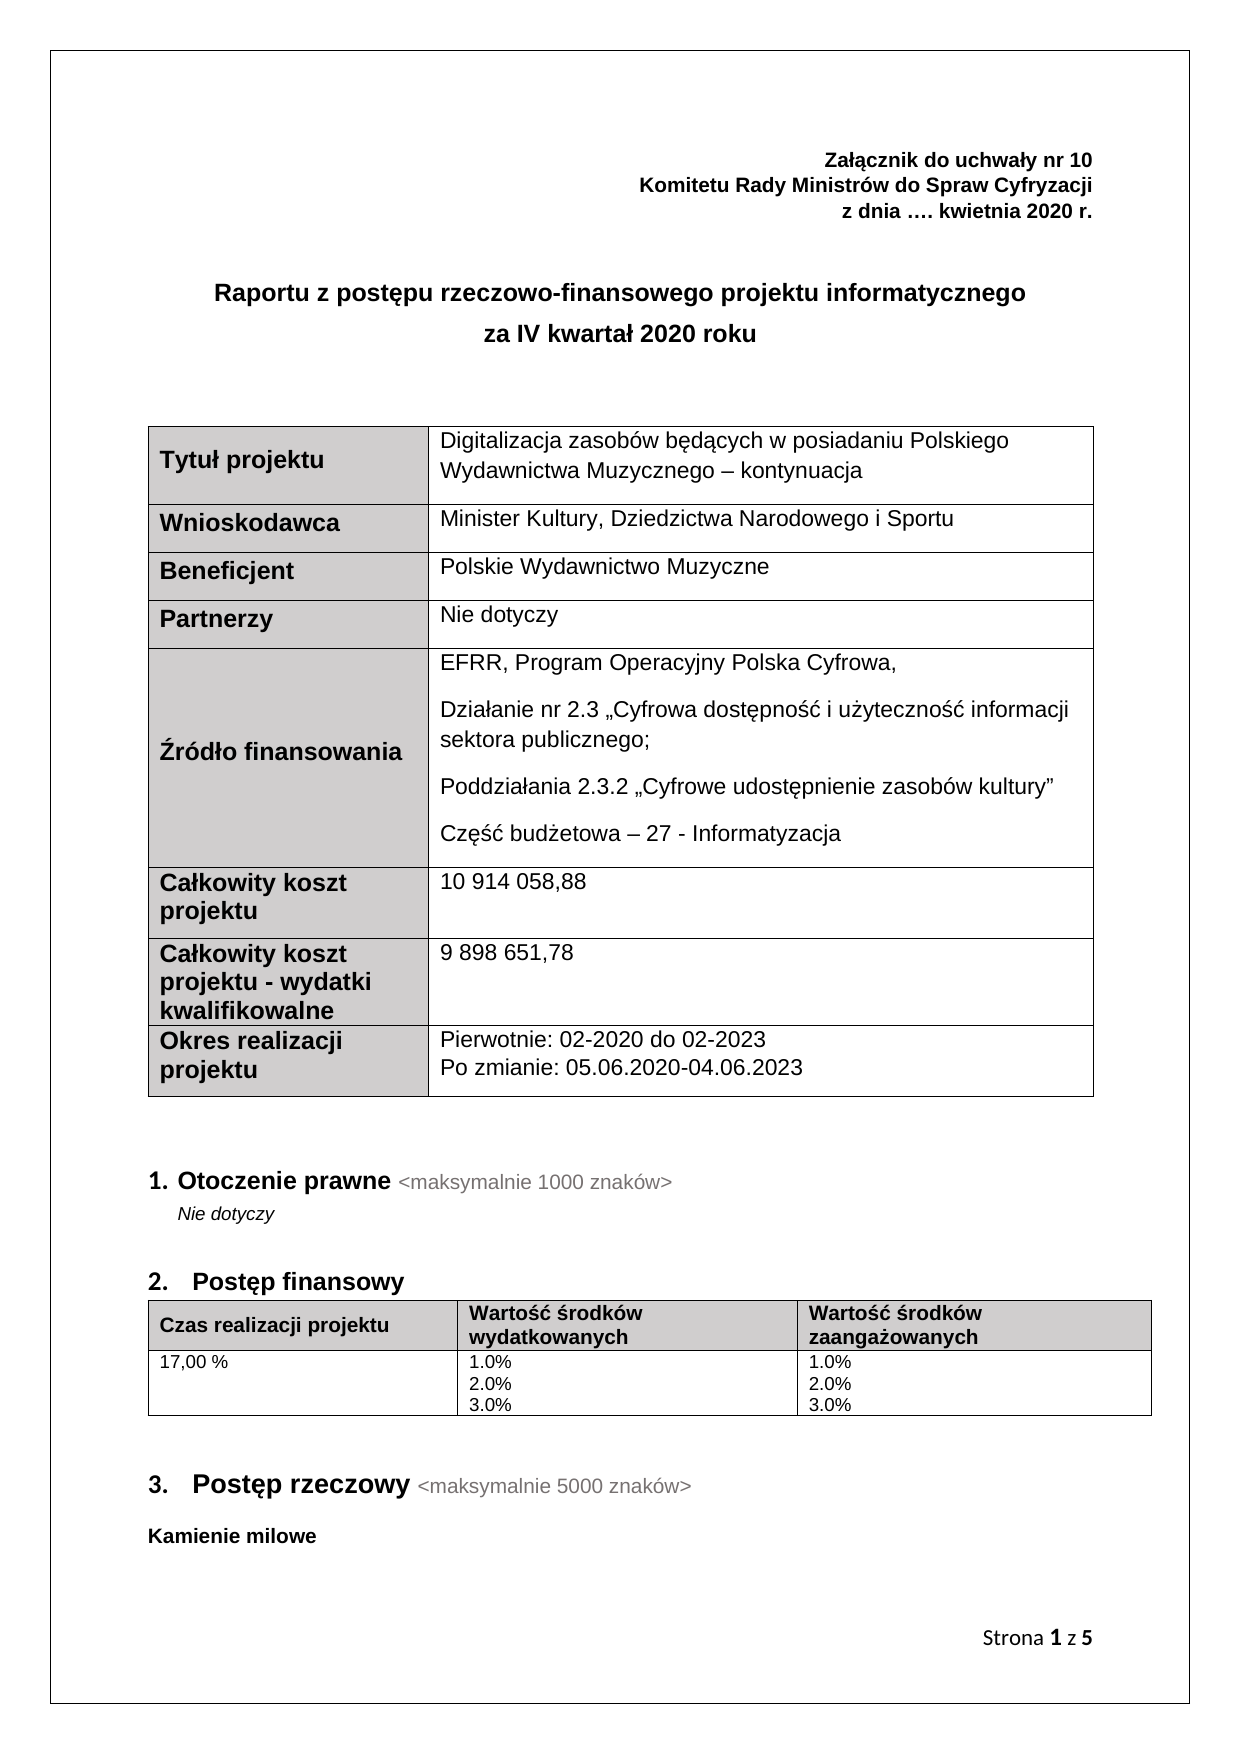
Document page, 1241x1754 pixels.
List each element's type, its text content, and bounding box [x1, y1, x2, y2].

text Kamienie milowe [148, 1524, 1093, 1548]
table_cell 1.0% 2.0% 3.0% [798, 1351, 1151, 1415]
table_cell Całkowity koszt projektu - wydatki kwalifikowalne [149, 939, 428, 1025]
table_cell Całkowity koszt projektu [149, 868, 428, 938]
table_cell 10 914 058,88 [429, 868, 1093, 938]
table_header Tytuł projektu [149, 427, 428, 504]
table_cell Minister Kultury, Dziedzictwa Narodowego i Sportu [429, 505, 1093, 552]
table_cell Źródło finansowania [149, 649, 428, 867]
table_cell Partnerzy [149, 601, 428, 648]
table_cell 9 898 651,78 [429, 939, 1093, 1025]
table_cell Pierwotnie: 02-2020 do 02-2023 Po zmianie: 05.06.2020-04.06.2023 [429, 1026, 1093, 1096]
table_cell EFRR, Program Operacyjny Polska Cyfrowa, Działanie nr 2.3 „Cyfrowa dostępność i użyteczność informacji sektora publicznego; Poddziałania 2.3.2 „Cyfrowe udostępnienie zasobów kultury” Część budżetowa – 27 - Informatyzacja [429, 649, 1093, 867]
subtitle Postęp rzeczowy <maksymalnie 5000 znaków> [148, 1467, 1093, 1500]
table_cell Okres realizacji projektu [149, 1026, 428, 1096]
table_header Czas realizacji projektu [149, 1301, 457, 1350]
table_cell 17,00 % [149, 1351, 457, 1415]
table_header Wartość środków wydatkowanych [458, 1301, 797, 1350]
subtitle Nie dotyczy [148, 1203, 1093, 1224]
table_cell Nie dotyczy [429, 601, 1093, 648]
text z dnia …. kwietnia 2020 r. [148, 199, 1093, 223]
text Załącznik do uchwały nr 10 [148, 147, 1093, 171]
table_header Wartość środków zaangażowanych [798, 1301, 1151, 1350]
table_cell 1.0% 2.0% 3.0% [458, 1351, 797, 1415]
subtitle Postęp finansowy [148, 1264, 1093, 1297]
table_cell Polskie Wydawnictwo Muzyczne [429, 553, 1093, 600]
table_cell Wnioskodawca [149, 505, 428, 552]
subtitle Otoczenie prawne <maksymalnie 1000 znaków> [148, 1163, 1063, 1196]
subtitle Raportu z postępu rzeczowo-finansowego projektu informatycznego [148, 277, 1093, 306]
table_header Digitalizacja zasobów będących w posiadaniu Polskiego Wydawnictwa Muzycznego – kontynuacja [429, 427, 1093, 504]
subtitle za IV kwartał 2020 roku [148, 319, 1093, 347]
text Komitetu Rady Ministrów do Spraw Cyfryzacji [148, 173, 1093, 197]
table_cell Beneficjent [149, 553, 428, 600]
